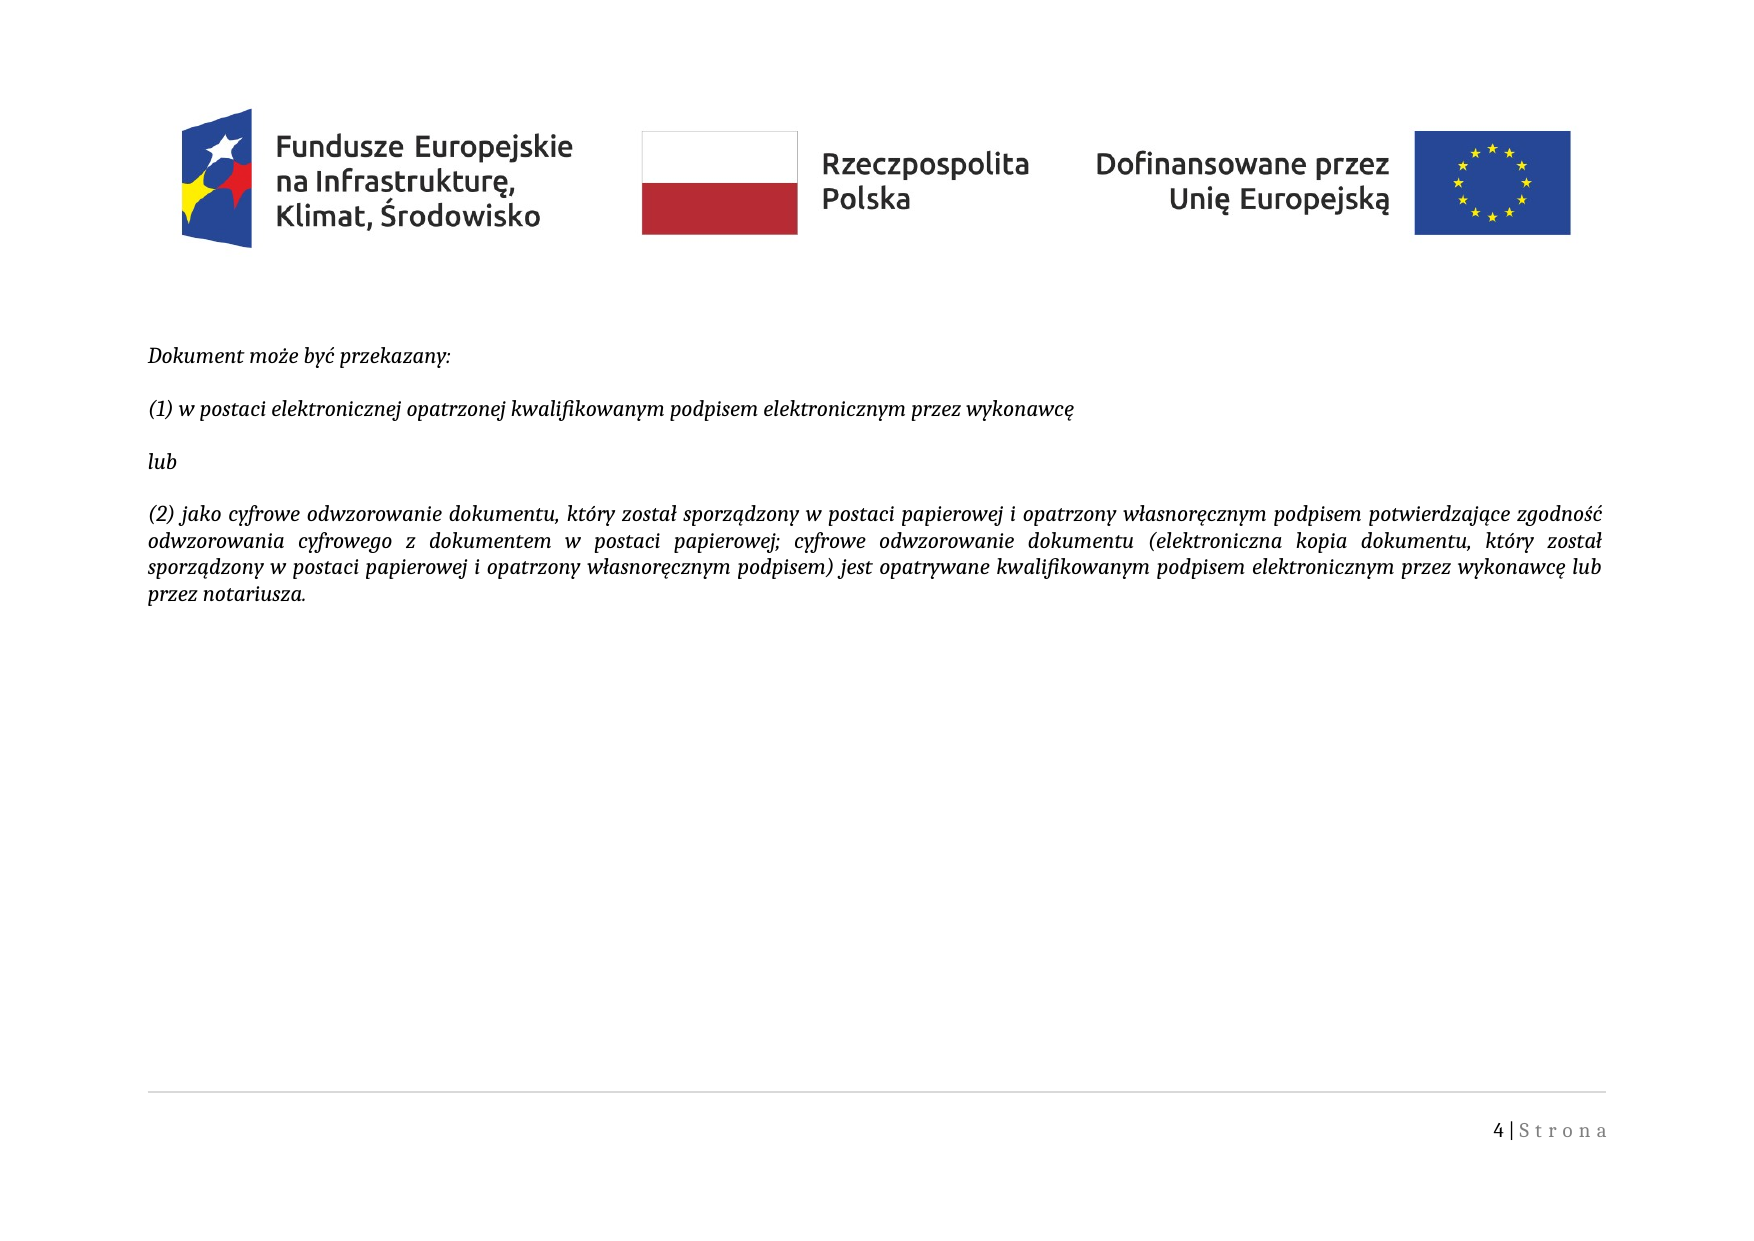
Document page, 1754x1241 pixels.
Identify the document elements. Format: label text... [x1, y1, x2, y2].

text Dokument może być przekazany: (1) w postaci elektronicznej opatrzonej kwalifikowanym podpisem elektronicznym przez wykonawcę lub (2) jako cyfrowe odwzorowanie dokumentu, który został sporządzony w postaci papierowej i opatrzony własnoręcznym podpisem potwierdzające zgodność odwzorowania cyfrowego z dokumentem w postaci papierowej; cyfrowe odwzorowanie dokumentu (elektroniczna kopia dokumentu, który został sporządzony w postaci papierowej i opatrzony własnoręcznym podpisem) jest opatrywane kwalifikowanym podpisem elektronicznym przez wykonawcę lub przez notariusza. [148, 343, 1606, 607]
picture [147, 73, 1607, 283]
